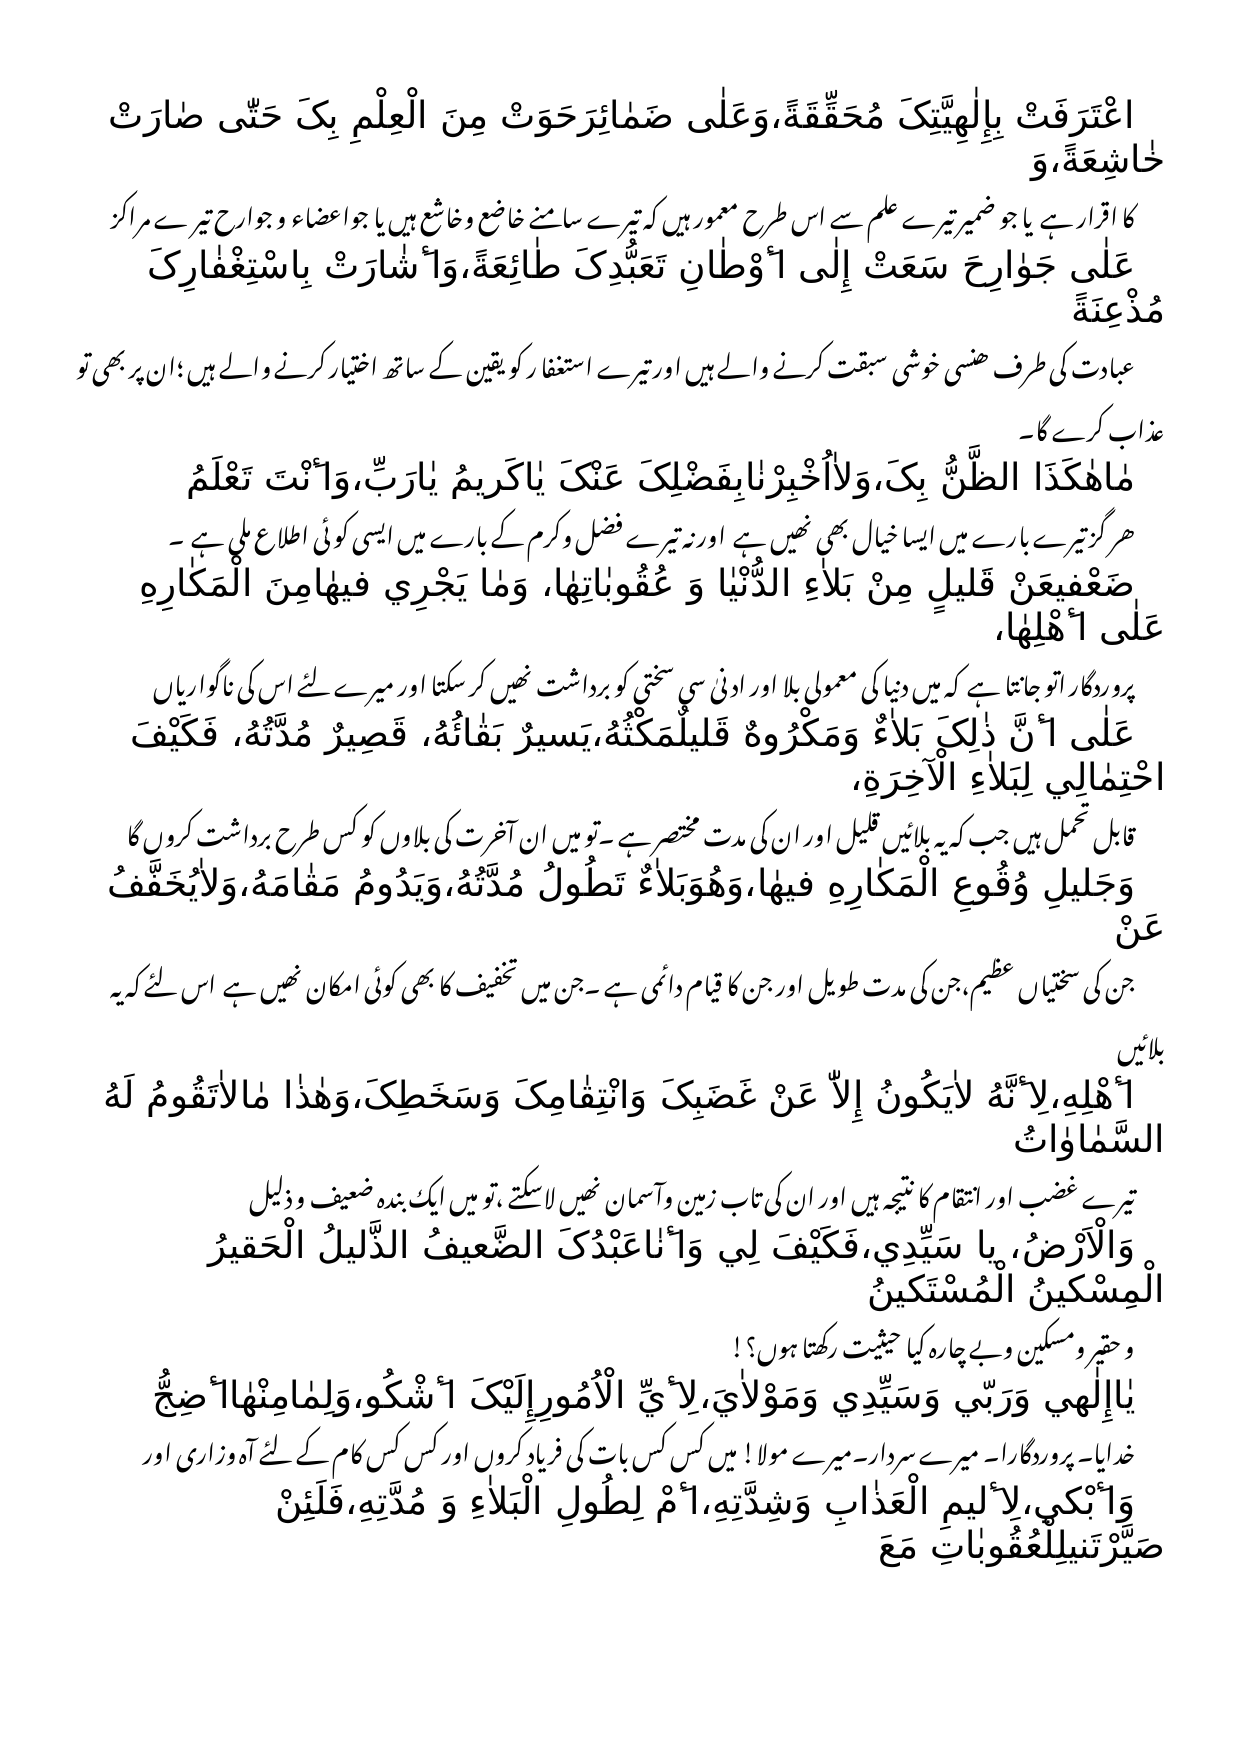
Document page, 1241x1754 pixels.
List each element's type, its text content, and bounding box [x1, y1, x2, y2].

text پروردگار اتو جانتا ہے کہ میں دنیا کی معمولی بلا اور ادنیٰ سی سختی کو برداشت نھیں کر سکتا اور میرے لئے اس کی ناگواریاں [75, 649, 1165, 712]
text عَلٰی جَوٰارِحَ سَعَتْ إِلٰی اٴَوْطٰانِ تَعَبُّدِکَ طٰائِعَةً،وَاٴَشٰارَتْ بِاسْتِغْفٰارِکَ مُذْعِنَةً [75, 243, 1165, 331]
text یٰاإِلٰهي وَرَبّي وَسَیِّدِي وَمَوْلاٰيَ،لِاٴَيِّ الْاُمُورِإِلَیْکَ اٴَشْکُو،وَلِمٰامِنْهٰااٴَضِجُّ [75, 1373, 1165, 1417]
text جن کی سختیاں عظیم،جن کی مدت طویل اور جن کا قیام دائمی ہے ۔جن میں تخفیف کا بھی کوئی امکان نھیں ہے اس لئے کہ یہ بلائیں [75, 949, 1165, 1074]
text خدایا۔ پروردگارا۔ میرے سردار۔میرے مولا! میں کس کس بات کی فریاد کروں اور کس کس کام کے لئے آہ وزاری اور [75, 1417, 1165, 1479]
text وَالْاَرْضُ، یا سَیِّدِي،فَکَیْفَ لِي وَاٴَنٰاعَبْدُکَ الضَّعیفُ الذَّلیلُ الْحَقیرُ الْمِسْکینُ الْمُسْتَکینُ [75, 1224, 1165, 1311]
text وَجَلیلِ وُقُوعِ الْمَکٰارِهِ فیهٰا،وَهُوَبَلاٰءٌ تَطُولُ مُدَّتُهُ،وَیَدُومُ مَقٰامَهُ،وَلاٰیُخَفَّفُ عَنْ [75, 862, 1165, 949]
text قابل تحمل ہیں جب کہ یہ بلائیں قلیل اور ان کی مدت مختصر ہے ۔تو میں ان آخرت کی بلاوں کو کس طرح برداشت کروں گا [75, 799, 1165, 862]
text کا اقرار ہے یا جو ضمیر تیرے علم سے اس طرح معمور ہیں کہ تیرے سامنے خاضع وخاشع ہیں یا جواعضاء و جوارح تیر ے مراکز [75, 181, 1165, 243]
text عَلٰی اٴَنَّ ذٰلِکَ بَلاٰءٌ وَمَکْرُوهٌ قَلیلٌمَکْثُهُ،یَسیرٌ بَقٰائُهُ، قَصِیرٌ مُدَّتُهُ، فَکَیْفَ احْتِمٰالِي لِبَلاٰءِ الْآخِرَةِ، [75, 712, 1165, 799]
text عبادت کی طرف ھنسی خوشی سبقت کرنے والے ہیں اور تیرے استغفا ر کو یقین کے ساتھ اختیار کرنے والے ہیں ؛ان پر بھی تو عذاب کرے گا۔ [75, 331, 1165, 456]
text مٰاهٰکَذَا الظَّنُّ بِکَ،وَلاٰاُخْبِرْنٰابِفَضْلِکَ عَنْکَ یٰاکَریمُ یٰارَبِّ،وَاٴَنْتَ تَعْلَمُ [75, 456, 1165, 499]
text اٴَهْلِهِ،لِاٴَنَّهُ لاٰیَکُونُ إِلاّٰ عَنْ غَضَبِکَ وَانْتِقٰامِکَ وَسَخَطِکَ،وَهٰذٰا مٰالاٰتَقُومُ لَهُ السَّمٰاوٰاتُ [75, 1074, 1165, 1161]
text وَاٴَبْکي،لِاٴَلیمِ الْعَذٰابِ وَشِدَّتِهِ،اٴَمْ لِطُولِ الْبَلاٰءِ وَ مُدَّتِهِ،فَلَئِنْ صَیَّرْتَنيلِلْعُقُوبٰاتِ مَعَ [75, 1479, 1165, 1567]
text تیرے غضب اور انتقام کا نتیجہ ہیں اور ان کی تاب زمین وآسمان نھیں لاسکتے ،تو میں ایک بندہ ضعیف و ذلیل [75, 1161, 1165, 1224]
text ضَعْفيعَنْ قَلیلٍ مِنْ بَلاٰءِ الدُّنْیٰا وَ عُقُوبٰاتِهٰا، وَمٰا یَجْرِي فیهٰامِنَ الْمَکٰارِهِ عَلٰی اٴَهْلِهٰا، [75, 562, 1165, 649]
text ھر گز تیرے بارے میں ایسا خیال بھی نھیں ہے اور نہ تیرے فضل وکرم کے بارے میں ایسی کو ئی اطلاع ملی ہے ۔ [75, 499, 1165, 562]
text اعْتَرَفَتْ بِإِلٰهِیَّتِکَ مُحَقِّقَةً،وَعَلٰی ضَمٰائِرَحَوَتْ مِنَ الْعِلْمِ بِکَ حَتّٰی صٰارَتْ خٰاشِعَةً،وَ [75, 94, 1165, 181]
text و حقیر ومسکین وبے چارہ کیا حیثیت رکھتا ہوں؟! [75, 1311, 1165, 1373]
